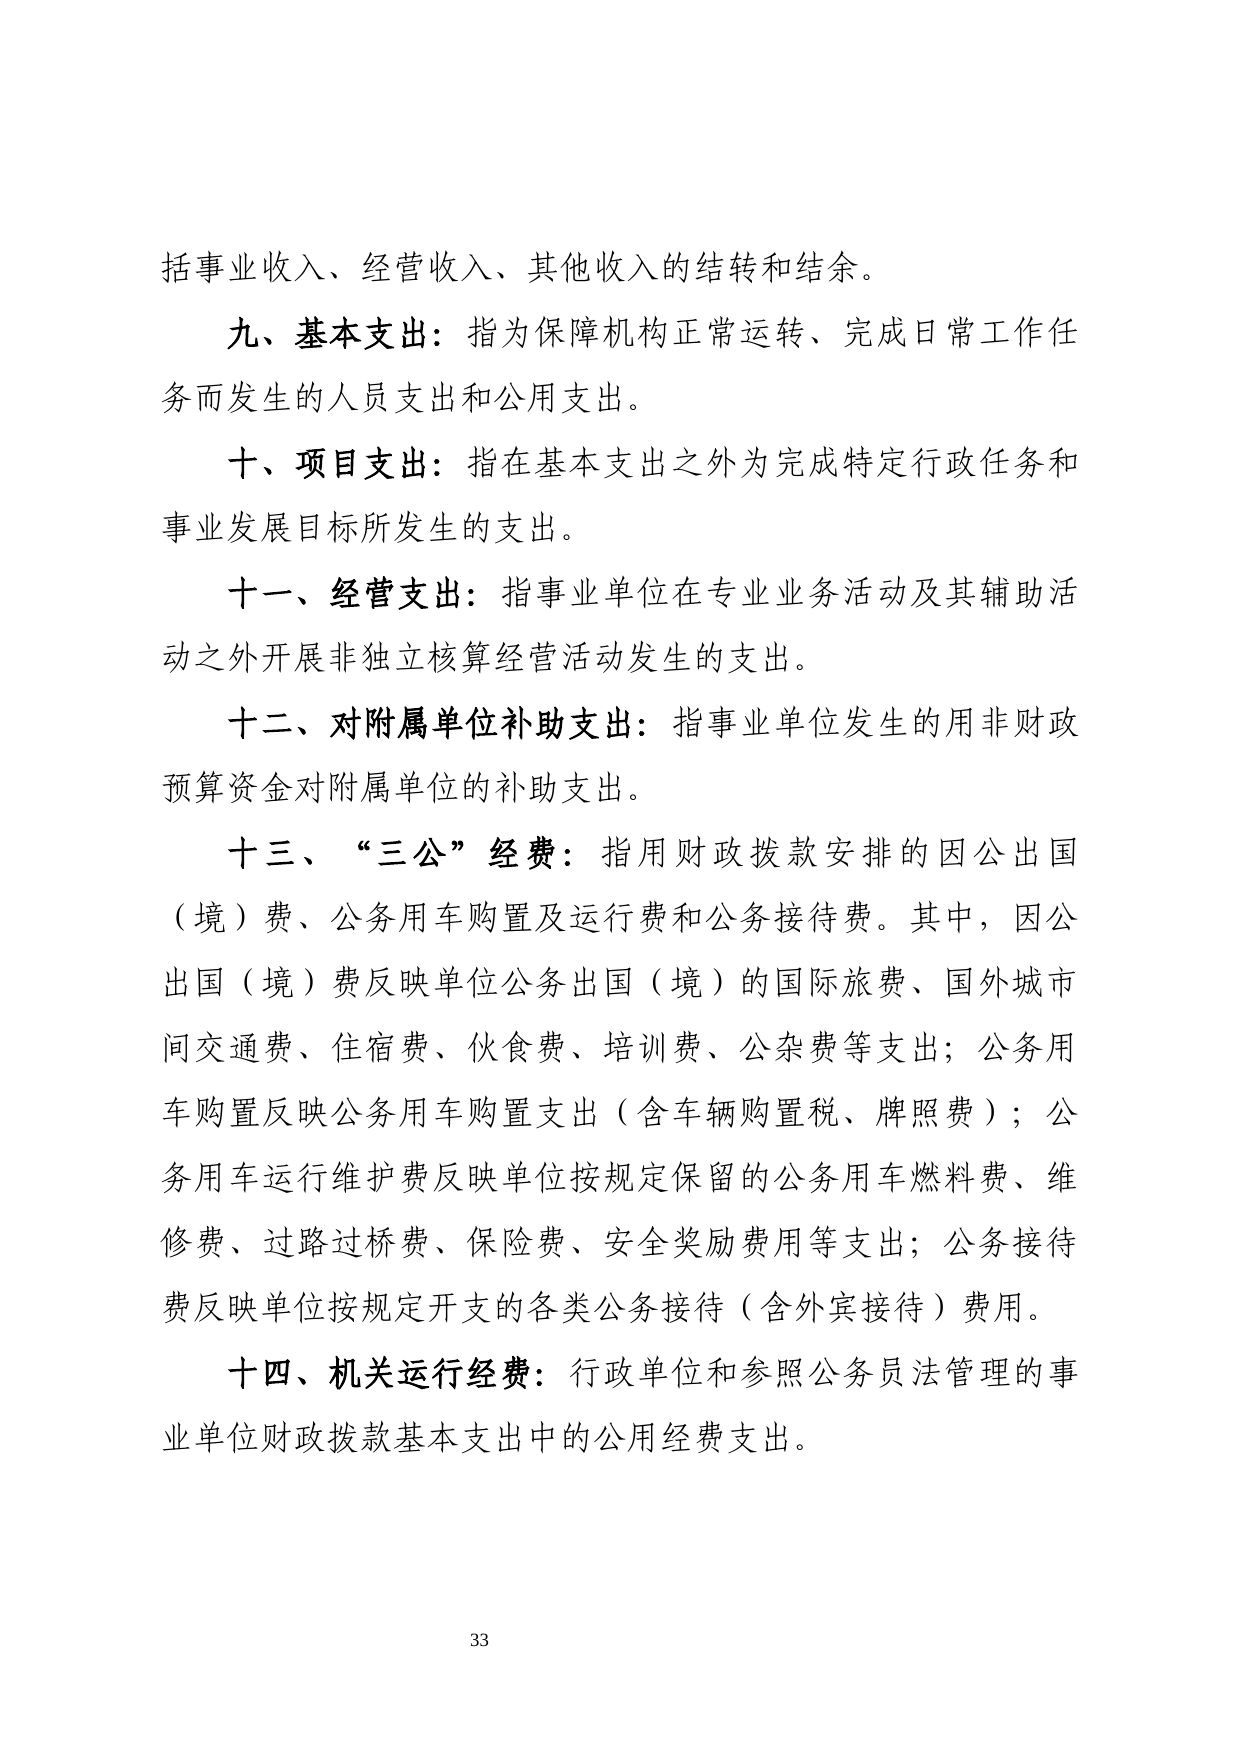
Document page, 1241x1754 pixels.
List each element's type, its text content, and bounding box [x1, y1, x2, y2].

text 九、基本支出：指为保障机构正常运转、完成日常工作任务而发生的人员支出和公用支出。 [159, 298, 1081, 428]
text 十三、“三公”经费：指用财政拨款安排的因公出国（境）费、公务用车购置及运行费和公务接待费。其中，因公出国（境）费反映单位公务出国（境）的国际旅费、国外城市间交通费、住宿费、伙食费、培训费、公杂费等支出；公务用车购置反映公务用车购置支出（含车辆购置税、牌照费）；公务用车运行维护费反映单位按规定保留的公务用车燃料费、维修费、过路过桥费、保险费、安全奖励费用等支出；公务接待费反映单位按规定开支的各类公务接待（含外宾接待）费用。 [159, 818, 1081, 1338]
text 十四、机关运行经费：行政单位和参照公务员法管理的事业单位财政拨款基本支出中的公用经费支出。 [159, 1338, 1081, 1468]
text 十二、对附属单位补助支出：指事业单位发生的用非财政预算资金对附属单位的补助支出。 [159, 688, 1081, 818]
text 十、项目支出：指在基本支出之外为完成特定行政任务和事业发展目标所发生的支出。 [159, 428, 1081, 558]
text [159, 233, 1081, 298]
text 十一、经营支出：指事业单位在专业业务活动及其辅助活动之外开展非独立核算经营活动发生的支出。 [159, 558, 1081, 688]
